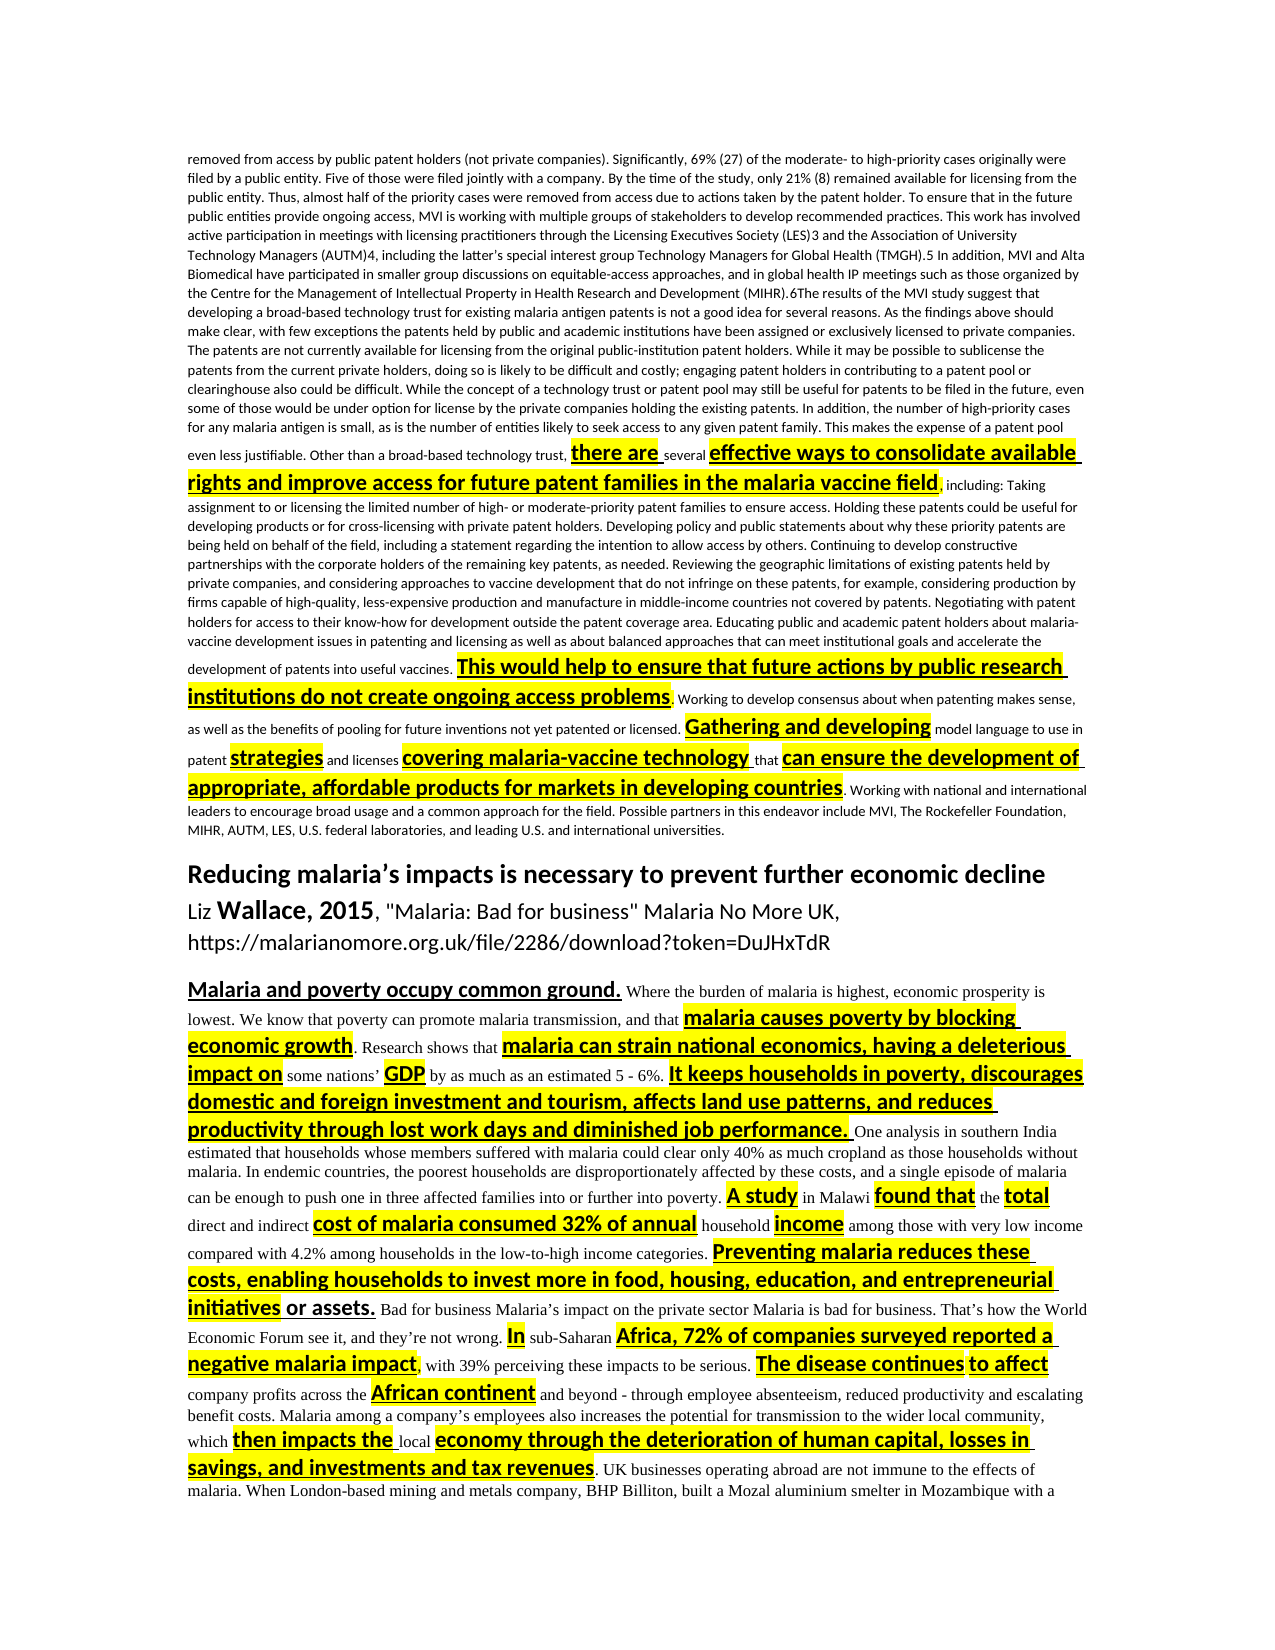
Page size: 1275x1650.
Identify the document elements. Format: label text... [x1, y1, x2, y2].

text Liz Wallace, 2015, "Malaria: Bad for business" Malaria No More UK, https://malarianomore.org.uk/file/2286/download?token=DuJHxTdR [187, 893, 1087, 956]
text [187, 150, 1087, 839]
subtitle Reducing malaria’s impacts is necessary to prevent further economic decline [187, 857, 1087, 890]
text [187, 975, 1087, 1500]
